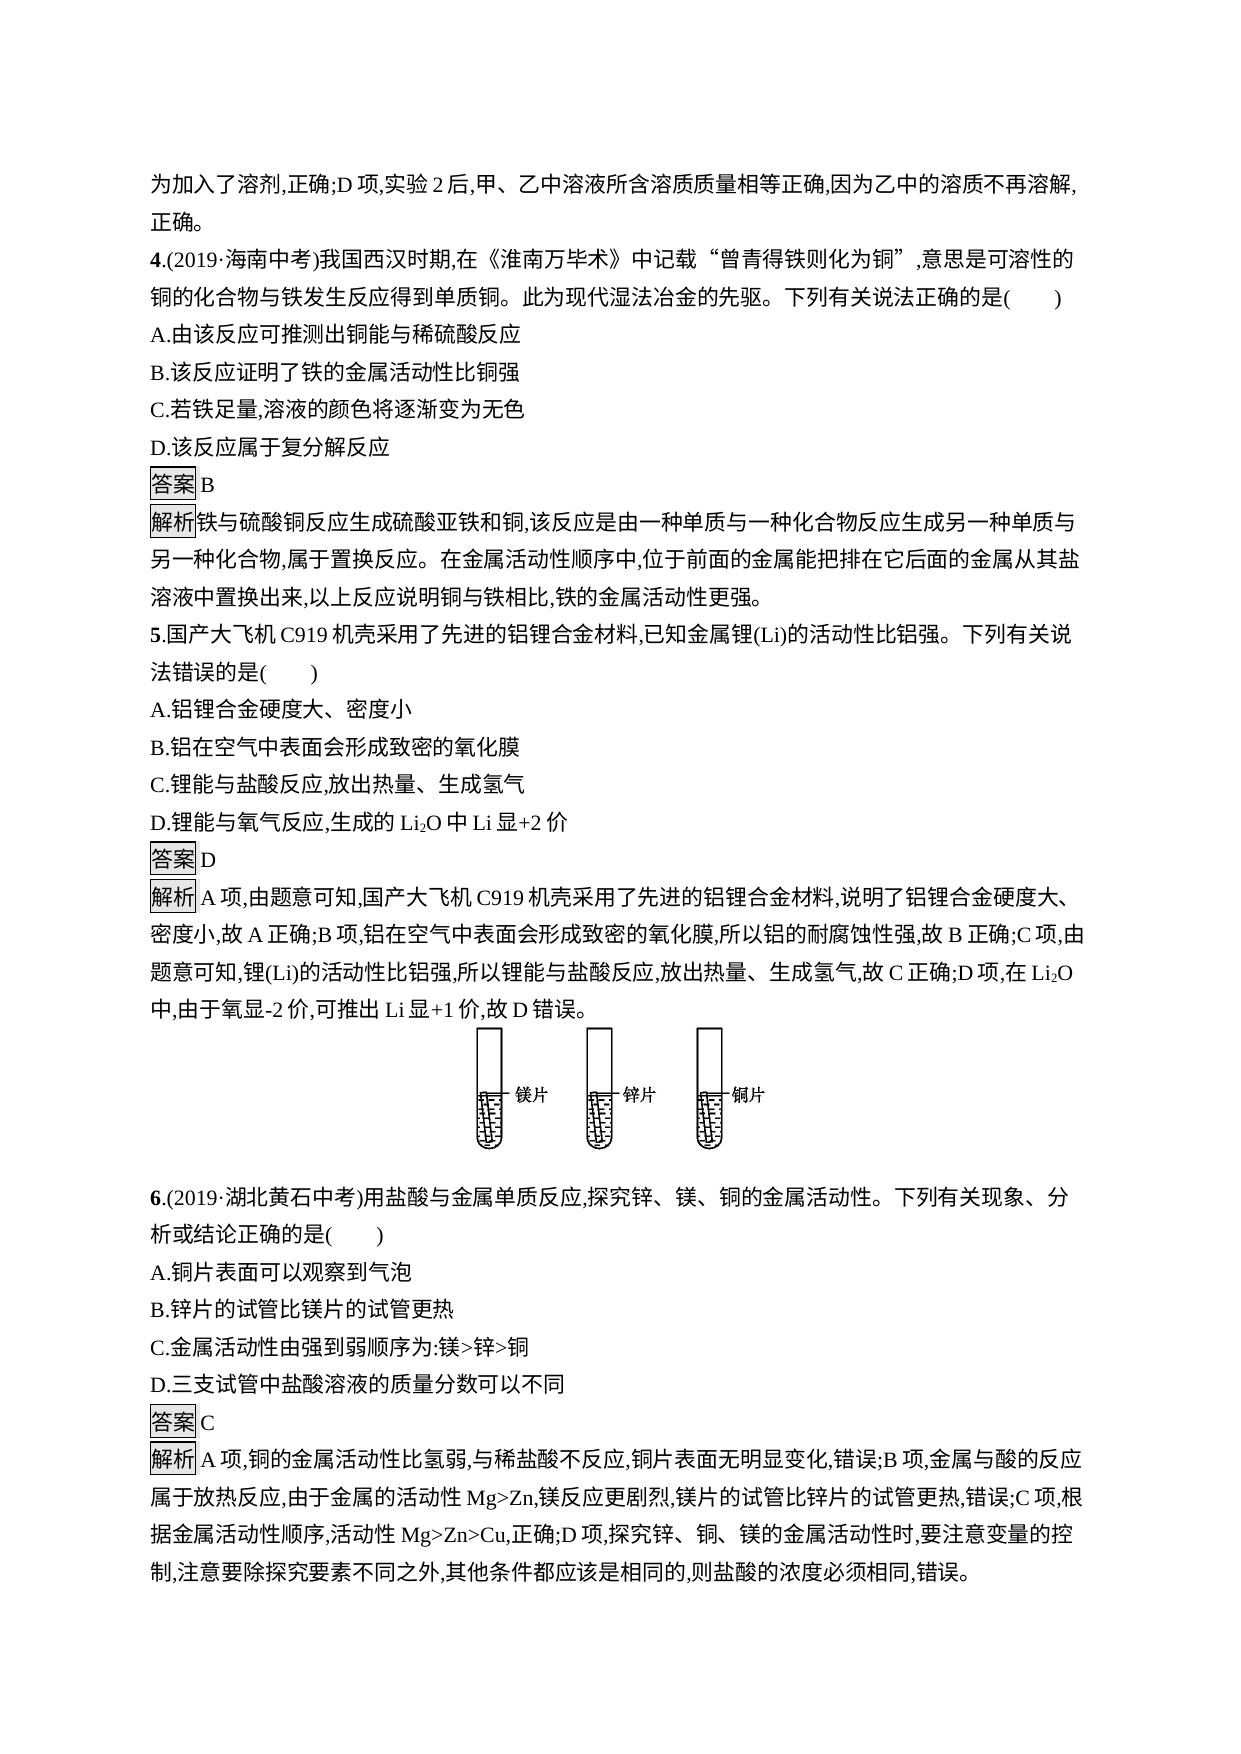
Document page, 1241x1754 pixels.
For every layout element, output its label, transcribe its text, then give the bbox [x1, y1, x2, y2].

text D.三支试管中盐酸溶液的质量分数可以不同 [150, 1364, 1090, 1402]
text 答案C [150, 1402, 1090, 1439]
text B.该反应证明了铁的金属活动性比铜强 [150, 352, 1090, 389]
text C.锂能与盐酸反应,放出热量、生成氢气 [150, 764, 1090, 802]
text 答案D [150, 839, 1090, 877]
picture [475, 1027, 765, 1150]
text 解析A项,铜的金属活动性比氢弱,与稀盐酸不反应,铜片表面无明显变化,错误;B项,金属与酸的反应属于放热反应,由于金属的活动性Mg>Zn,镁反应更剧烈,镁片的试管比锌片的试管更热,错误;C项,根据金属活动性顺序,活动性Mg>Zn>Cu,正确;D项,探究锌、铜、镁的金属活动性时,要注意变量的控制,注意要除探究要素不同之外,其他条件都应该是相同的,则盐酸的浓度必须相同,错误。 [150, 1439, 1090, 1589]
text D.锂能与氧气反应,生成的Li2O中Li显+2价 [150, 802, 1090, 839]
text 5.国产大飞机C919机壳采用了先进的铝锂合金材料,已知金属锂(Li)的活动性比铝强。下列有关说法错误的是( ) [150, 614, 1090, 689]
text B.铝在空气中表面会形成致密的氧化膜 [150, 727, 1090, 764]
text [150, 164, 1090, 239]
text 解析A项,由题意可知,国产大飞机C919机壳采用了先进的铝锂合金材料,说明了铝锂合金硬度大、密度小,故A正确;B项,铝在空气中表面会形成致密的氧化膜,所以铝的耐腐蚀性强,故B正确;C项,由题意可知,锂(Li)的活动性比铝强,所以锂能与盐酸反应,放出热量、生成氢气,故C正确;D项,在Li2O中,由于氧显-2价,可推出Li显+1价,故D错误。 [150, 877, 1090, 1027]
text 6.(2019·湖北黄石中考)用盐酸与金属单质反应,探究锌、镁、铜的金属活动性。下列有关现象、分析或结论正确的是( ) [150, 1177, 1090, 1252]
text D.该反应属于复分解反应 [150, 427, 1090, 464]
text 4.(2019·海南中考)我国西汉时期,在《淮南万毕术》中记载“曾青得铁则化为铜”,意思是可溶性的铜的化合物与铁发生反应得到单质铜。此为现代湿法冶金的先驱。下列有关说法正确的是( ) [150, 239, 1090, 314]
text 解析铁与硫酸铜反应生成硫酸亚铁和铜,该反应是由一种单质与一种化合物反应生成另一种单质与另一种化合物,属于置换反应。在金属活动性顺序中,位于前面的金属能把排在它后面的金属从其盐溶液中置换出来,以上反应说明铜与铁相比,铁的金属活动性更强。 [150, 502, 1090, 614]
text C.若铁足量,溶液的颜色将逐渐变为无色 [150, 389, 1090, 427]
text A.铜片表面可以观察到气泡 [150, 1252, 1090, 1289]
text C.金属活动性由强到弱顺序为:镁>锌>铜 [150, 1327, 1090, 1364]
text B.锌片的试管比镁片的试管更热 [150, 1289, 1090, 1327]
text A.铝锂合金硬度大、密度小 [150, 689, 1090, 727]
text A.由该反应可推测出铜能与稀硫酸反应 [150, 314, 1090, 352]
text 答案B [150, 464, 1090, 502]
